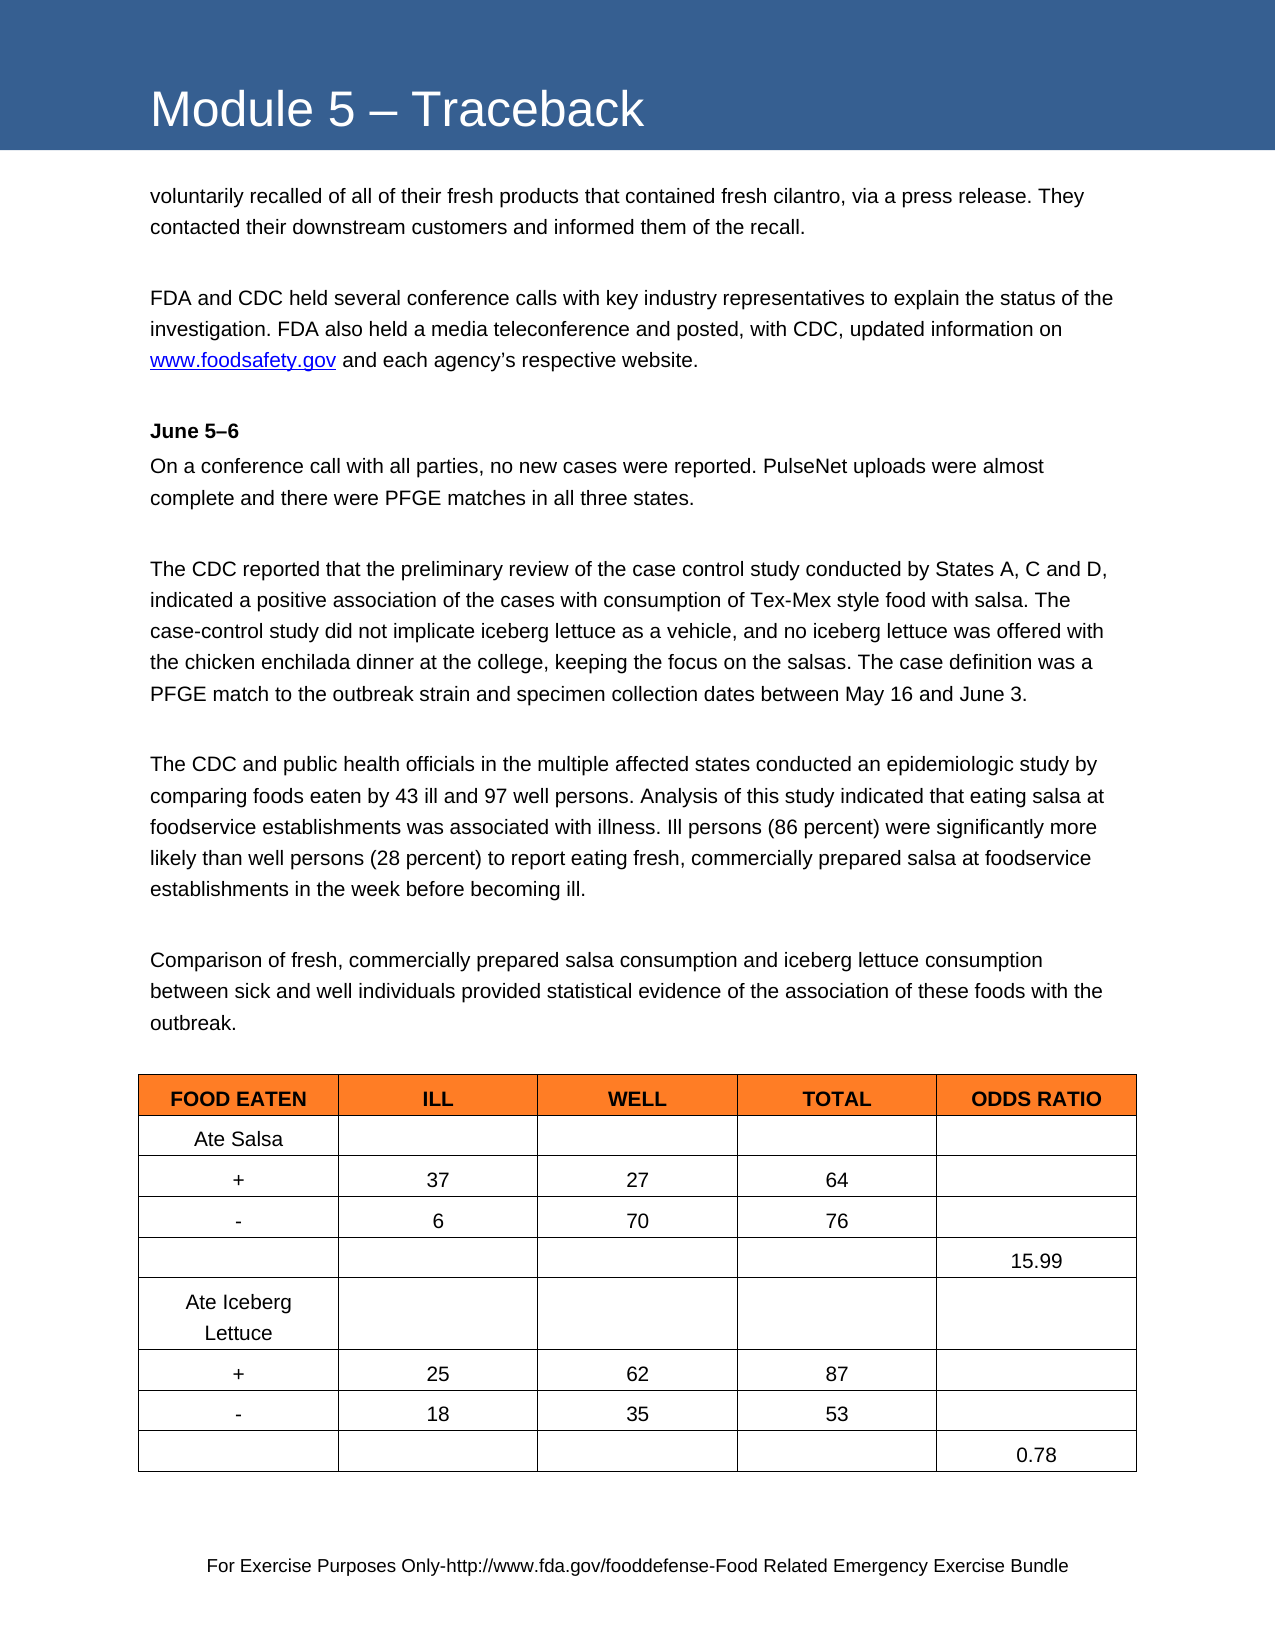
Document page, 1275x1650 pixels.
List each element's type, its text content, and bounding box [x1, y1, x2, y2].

table_cell [738, 1431, 936, 1471]
table_cell [937, 1197, 1136, 1237]
table_header WELL [538, 1075, 737, 1115]
table_cell + [139, 1156, 338, 1196]
table_cell 35 [538, 1391, 737, 1430]
table_cell 15.99 [937, 1238, 1136, 1277]
table_cell 37 [339, 1156, 537, 1196]
table_header FOOD EATEN [139, 1075, 338, 1115]
table_cell [738, 1238, 936, 1277]
table_cell [139, 1431, 338, 1471]
table_cell [139, 1238, 338, 1277]
table_cell 6 [339, 1197, 537, 1237]
table_header TOTAL [738, 1075, 936, 1115]
table_cell 25 [339, 1350, 537, 1390]
table_cell + [139, 1350, 338, 1390]
text Comparison of fresh, commercially prepared salsa consumption and iceberg lettuce consumption between sick and well individuals provided statistical evidence of the association of these foods with the outbreak. [150, 941, 1125, 1034]
table_cell Ate Salsa [139, 1116, 338, 1155]
table_cell [339, 1431, 537, 1471]
text FDA and CDC held several conference calls with key industry representatives to explain the status of the investigation. FDA also held a media teleconference and posted, with CDC, updated information on www.foodsafety.gov and each agency’s respective website. [150, 278, 1125, 372]
table_cell [538, 1238, 737, 1277]
table_cell [937, 1278, 1136, 1349]
table_cell [538, 1431, 737, 1471]
table_cell [738, 1116, 936, 1155]
table_cell [339, 1116, 537, 1155]
table_cell [937, 1156, 1136, 1196]
table_cell [937, 1116, 1136, 1155]
table_cell 0.78 [937, 1431, 1136, 1471]
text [150, 176, 1125, 239]
table_cell - [139, 1391, 338, 1430]
table_cell 53 [738, 1391, 936, 1430]
table_cell Ate Iceberg Lettuce [139, 1278, 338, 1349]
table_cell - [139, 1197, 338, 1237]
table_cell [538, 1116, 737, 1155]
table_cell 62 [538, 1350, 737, 1390]
table_cell 64 [738, 1156, 936, 1196]
table_cell 87 [738, 1350, 936, 1390]
table_cell 18 [339, 1391, 537, 1430]
table_cell 70 [538, 1197, 737, 1237]
table_cell [339, 1278, 537, 1349]
table_cell [339, 1238, 537, 1277]
table_cell 27 [538, 1156, 737, 1196]
table_cell 76 [738, 1197, 936, 1237]
text June 5–6 [150, 412, 1125, 443]
text On a conference call with all parties, no new cases were reported. PulseNet uploads were almost complete and there were PFGE matches in all three states. [150, 447, 1125, 509]
table_header ODDS RATIO [937, 1075, 1136, 1115]
table_header ILL [339, 1075, 537, 1115]
table_cell [738, 1278, 936, 1349]
table_cell [937, 1350, 1136, 1390]
text The CDC reported that the preliminary review of the case control study conducted by States A, C and D, indicated a positive association of the cases with consumption of Tex-Mex style food with salsa. The case-control study did not implicate iceberg lettuce as a vehicle, and no iceberg lettuce was offered with the chicken enchilada dinner at the college, keeping the focus on the salsas. The case definition was a PFGE match to the outbreak strain and specimen collection dates between May 16 and June 3. [150, 549, 1125, 705]
table_cell [538, 1278, 737, 1349]
text The CDC and public health officials in the multiple affected states conducted an epidemiologic study by comparing foods eaten by 43 ill and 97 well persons. Analysis of this study indicated that eating salsa at foodservice establishments was associated with illness. Ill persons (86 percent) were significantly more likely than well persons (28 percent) to report eating fresh, commercially prepared salsa at foodservice establishments in the week before becoming ill. [150, 745, 1125, 901]
table_cell [937, 1391, 1136, 1430]
